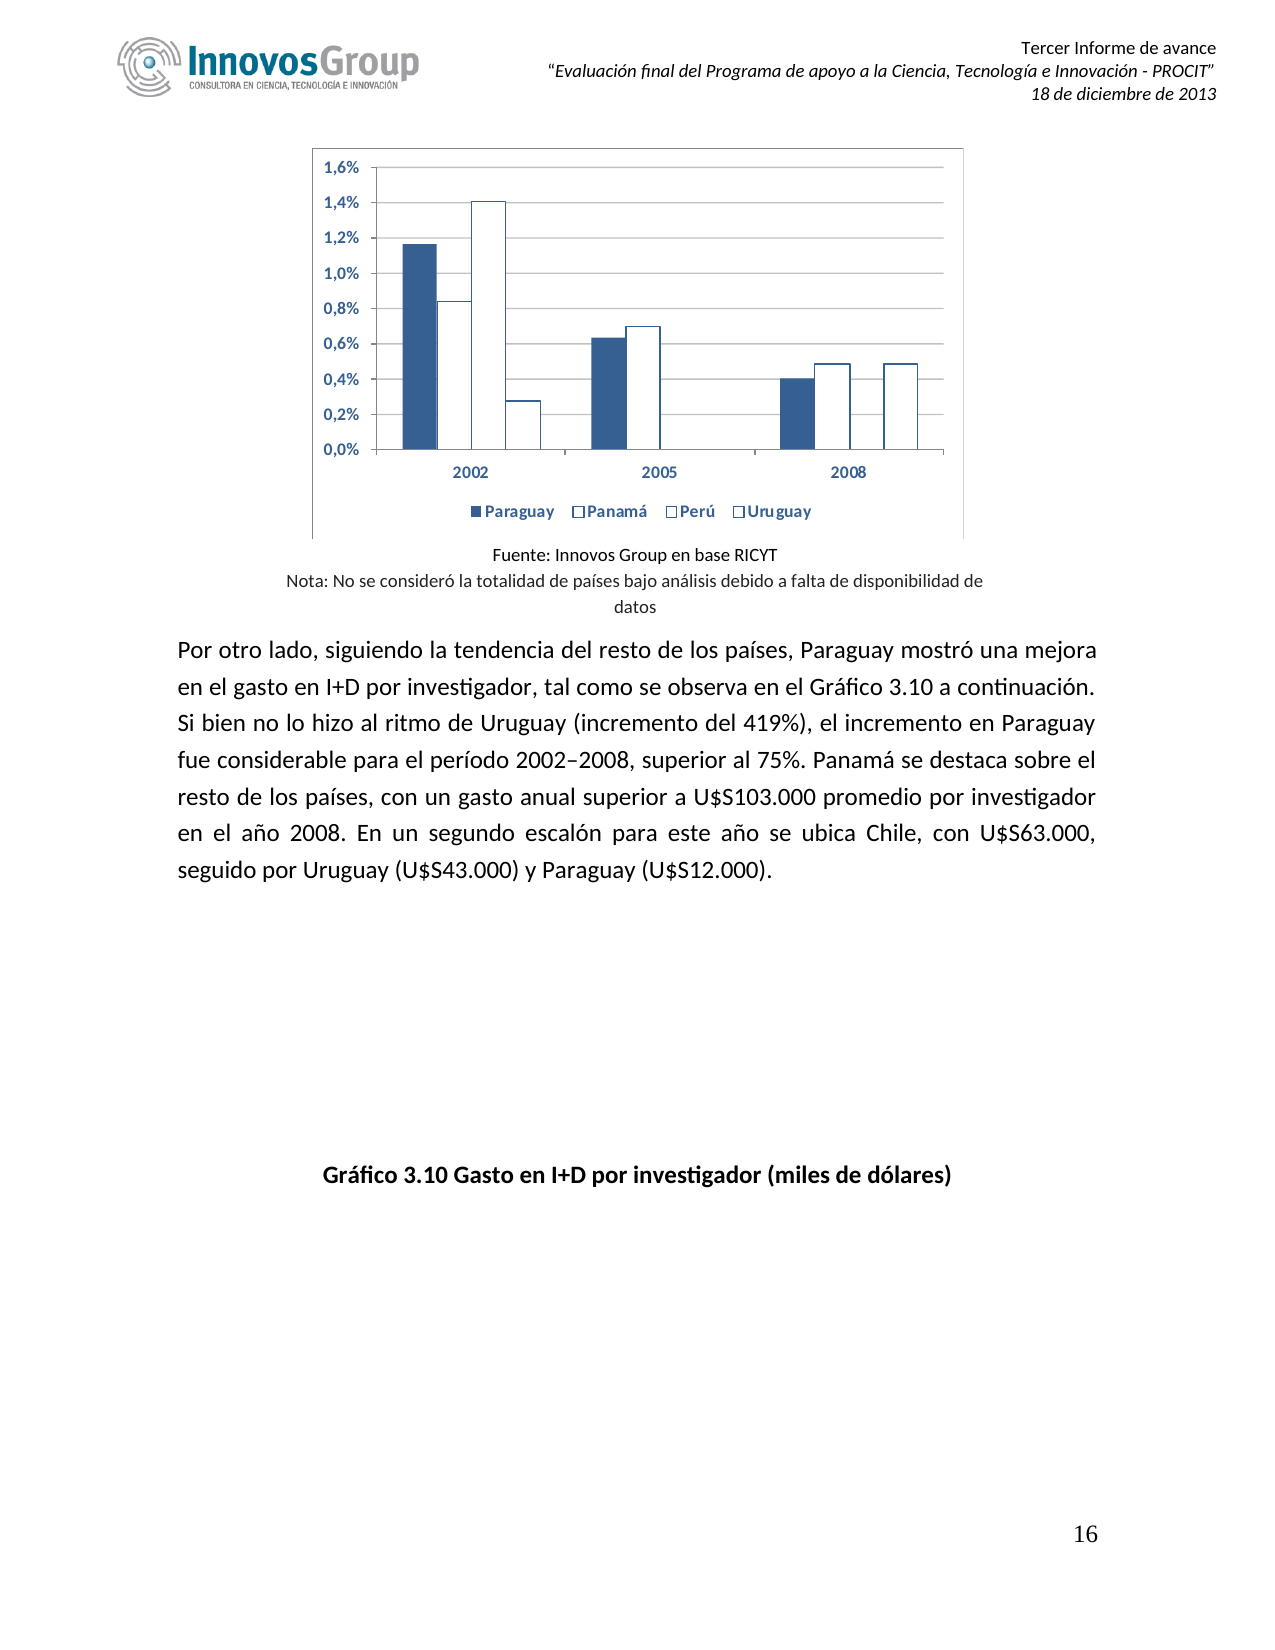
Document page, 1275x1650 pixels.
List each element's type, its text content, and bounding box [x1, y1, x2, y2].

picture [117, 37, 419, 97]
text Gráfico 3.10 Gasto en I+D por investigador (miles de dólares) [177, 1159, 1098, 1189]
text Fuente: Innovos Group en base RICYT [281, 543, 989, 566]
text Nota: No se consideró la totalidad de países bajo análisis debido a falta de disponibilidad de datos [281, 569, 989, 618]
text Por otro lado, siguiendo la tendencia del resto de los países, Paraguay mostró una mejora en el gasto en I+D por investigador, tal como se observa en el Gráfico 3.10 a continuación. Si bien no lo hizo al ritmo de Uruguay (incremento del 419%), el incremento en Paraguay fue considerable para el período 2002–2008, superior al 75%. Panamá se destaca sobre el resto de los países, con un gasto anual superior a U$S103.000 promedio por investigador en el año 2008. En un segundo escalón para este año se ubica Chile, con U$S63.000, seguido por Uruguay (U$S43.000) y Paraguay (U$S12.000). [177, 634, 1098, 884]
